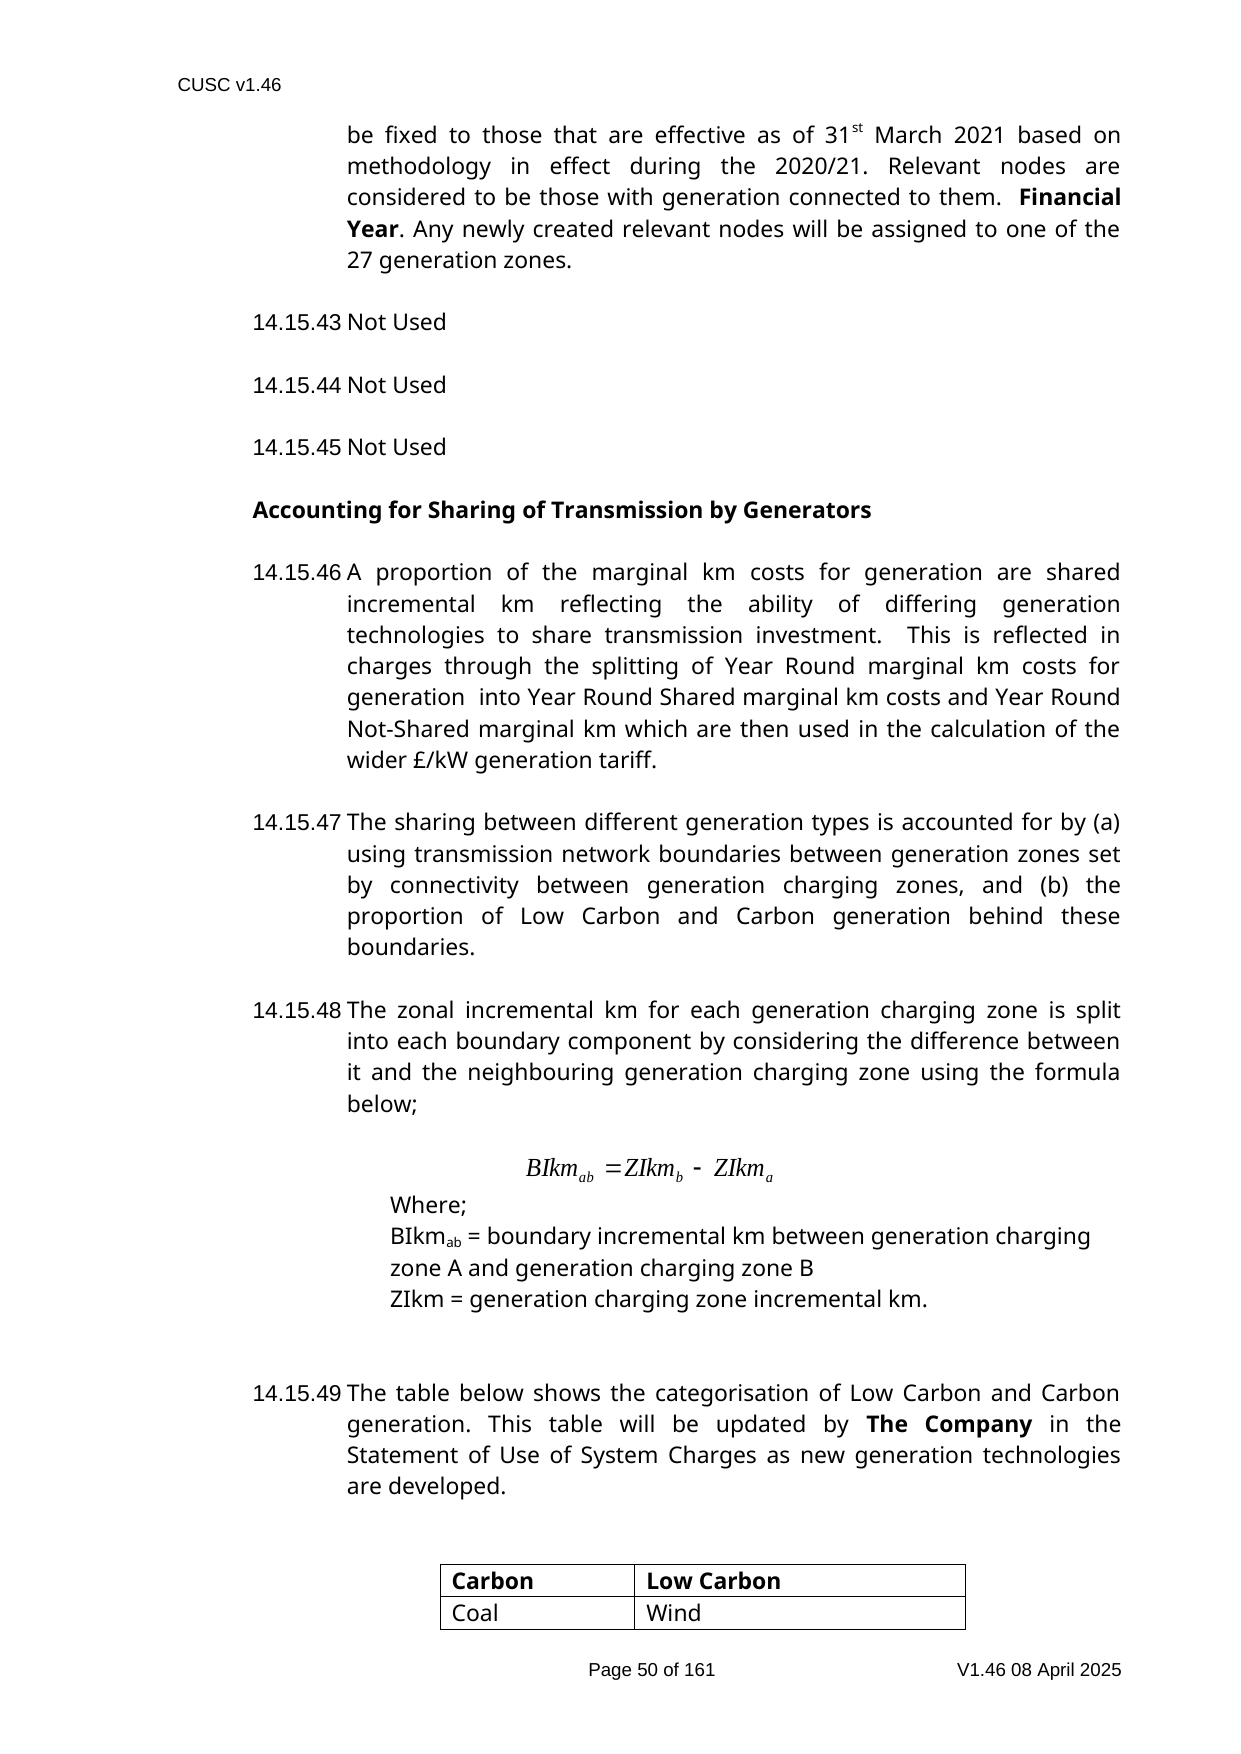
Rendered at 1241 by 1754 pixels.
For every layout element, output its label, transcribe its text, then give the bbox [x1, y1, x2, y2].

table_cell Wind [635, 1597, 965, 1628]
list Not Used [252, 369, 1121, 400]
table_cell Coal [441, 1597, 634, 1628]
list The zonal incremental km for each generation charging zone is split into each boundary component by considering the difference between it and the neighbouring generation charging zone using the formula below; [252, 994, 1121, 1119]
table_header Carbon [441, 1565, 634, 1596]
text Accounting for Sharing of Transmission by Generators [252, 494, 1121, 525]
text ZIkm = generation charging zone incremental km. [390, 1283, 1121, 1314]
table_header Low Carbon [635, 1565, 965, 1596]
list A proportion of the marginal km costs for generation are shared incremental km reflecting the ability of differing generation technologies to share transmission investment. This is reflected in charges through the splitting of Year Round marginal km costs for generation into Year Round Shared marginal km costs and Year Round Not-Shared marginal km which are then used in the calculation of the wider £/kW generation tariff. [252, 556, 1121, 775]
list Not Used [252, 306, 1121, 337]
list The table below shows the categorisation of Low Carbon and Carbon generation. This table will be updated by The Company in the Statement of Use of System Charges as new generation technologies are developed. [252, 1376, 1121, 1501]
list The sharing between different generation types is accounted for by (a) using transmission network boundaries between generation zones set by connectivity between generation charging zones, and (b) the proportion of Low Carbon and Carbon generation behind these boundaries. [252, 806, 1121, 962]
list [252, 119, 1121, 275]
text Where; [390, 1189, 1121, 1220]
text BIkmab = boundary incremental km between generation charging zone A and generation charging zone B [390, 1220, 1121, 1283]
list Not Used [252, 431, 1121, 462]
